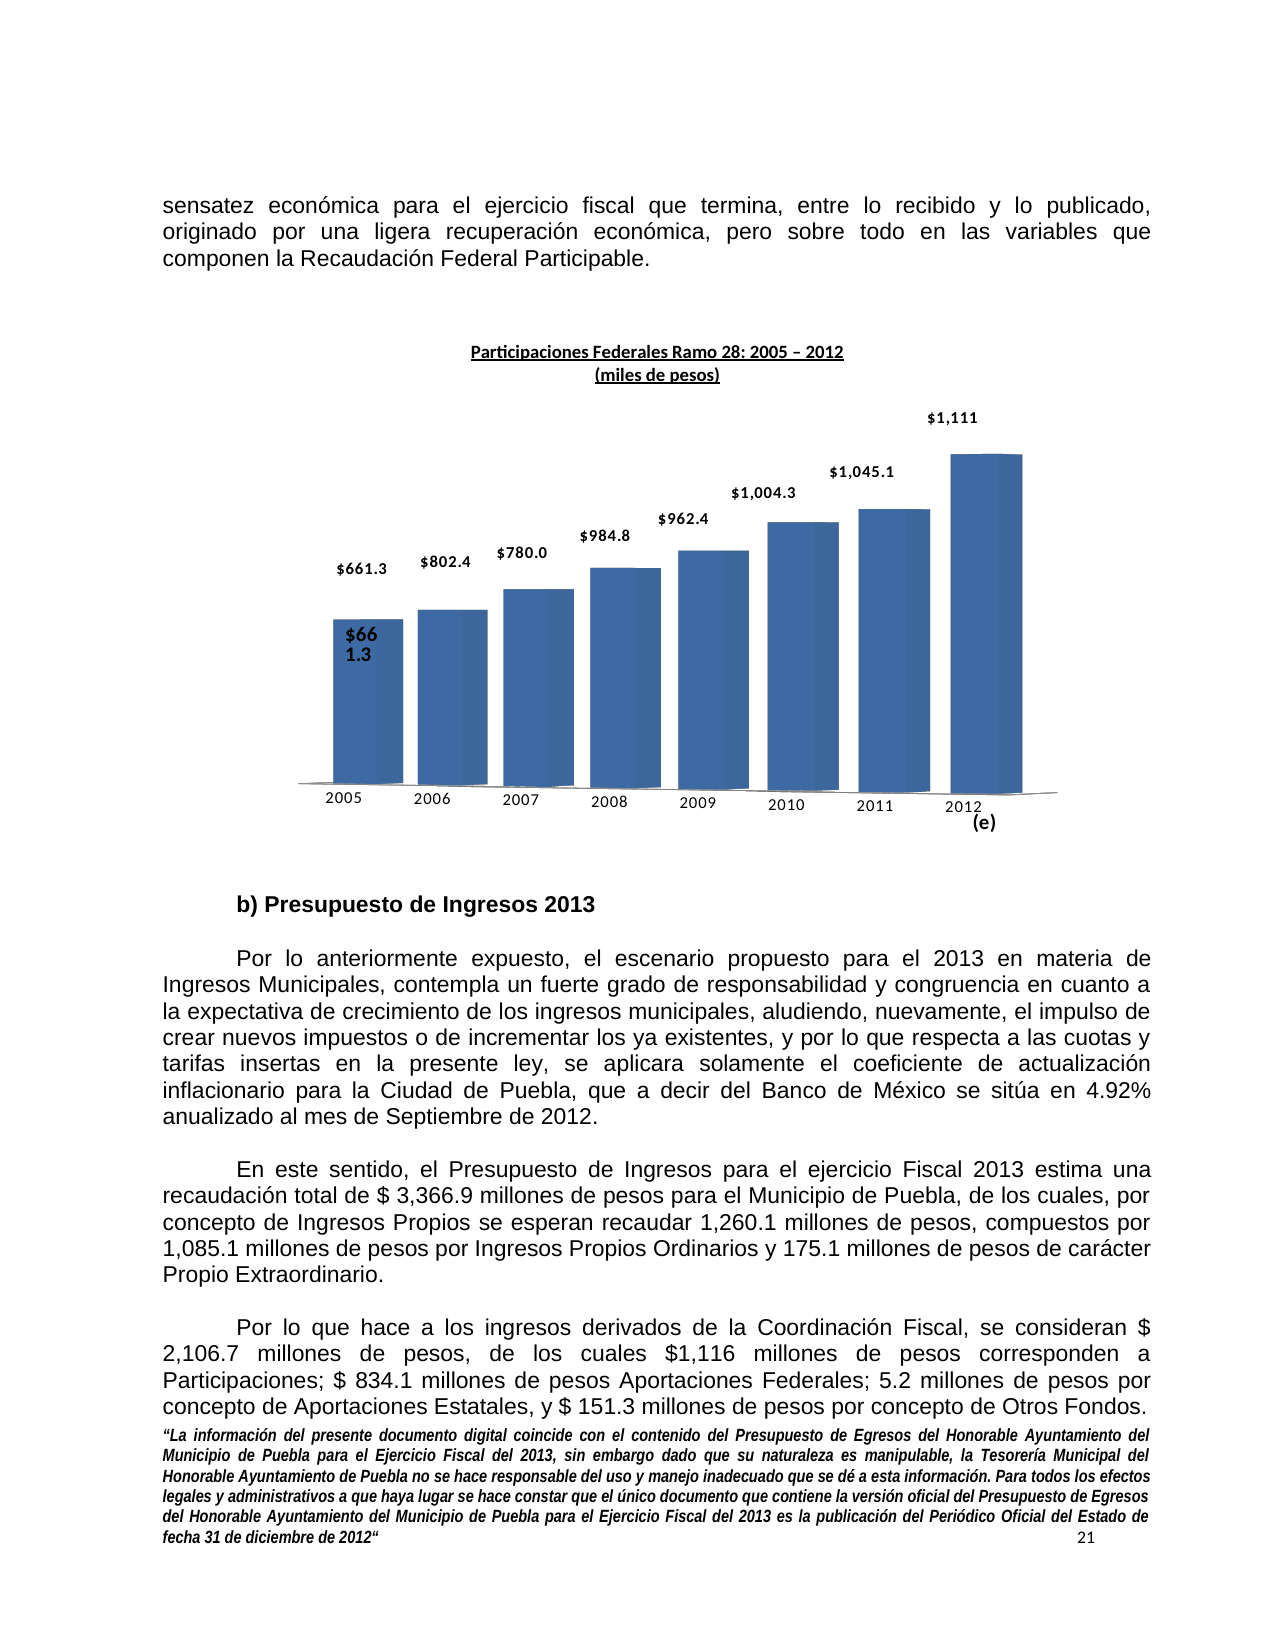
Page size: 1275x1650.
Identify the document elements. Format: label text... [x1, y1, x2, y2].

text Por lo anteriormente expuesto, el escenario propuesto para el 2013 en materia de Ingresos Municipales, contempla un fuerte grado de responsabilidad y congruencia en cuanto a la expectativa de crecimiento de los ingresos municipales, aludiendo, nuevamente, el impulso de crear nuevos impuestos o de incrementar los ya existentes, y por lo que respecta a las cuotas y tarifas insertas en la presente ley, se aplicara solamente el coeficiente de actualización inflacionario para la Ciudad de Puebla, que a decir del Banco de México se sitúa en 4.92% anualizado al mes de Septiembre de 2012. [162, 945, 1152, 1129]
text (miles de pesos) [162, 363, 1152, 386]
text Por lo que hace a los ingresos derivados de la Coordinación Fiscal, se consideran $ 2,106.7 millones de pesos, de los cuales $1,116 millones de pesos corresponden a Participaciones; $ 834.1 millones de pesos Aportaciones Federales; 5.2 millones de pesos por concepto de Aportaciones Estatales, y $ 151.3 millones de pesos por concepto de Otros Fondos. [162, 1314, 1152, 1419]
text Participaciones Federales Ramo 28: 2005 – 2012 [162, 340, 1152, 363]
text b) Presupuesto de Ingresos 2013 [162, 891, 1152, 917]
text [162, 192, 1152, 271]
text En este sentido, el Presupuesto de Ingresos para el ejercicio Fiscal 2013 estima una recaudación total de $ 3,366.9 millones de pesos para el Municipio de Puebla, de los cuales, por concepto de Ingresos Propios se esperan recaudar 1,260.1 millones de pesos, compuestos por 1,085.1 millones de pesos por Ingresos Propios Ordinarios y 175.1 millones de pesos de carácter Propio Extraordinario. [162, 1156, 1152, 1287]
